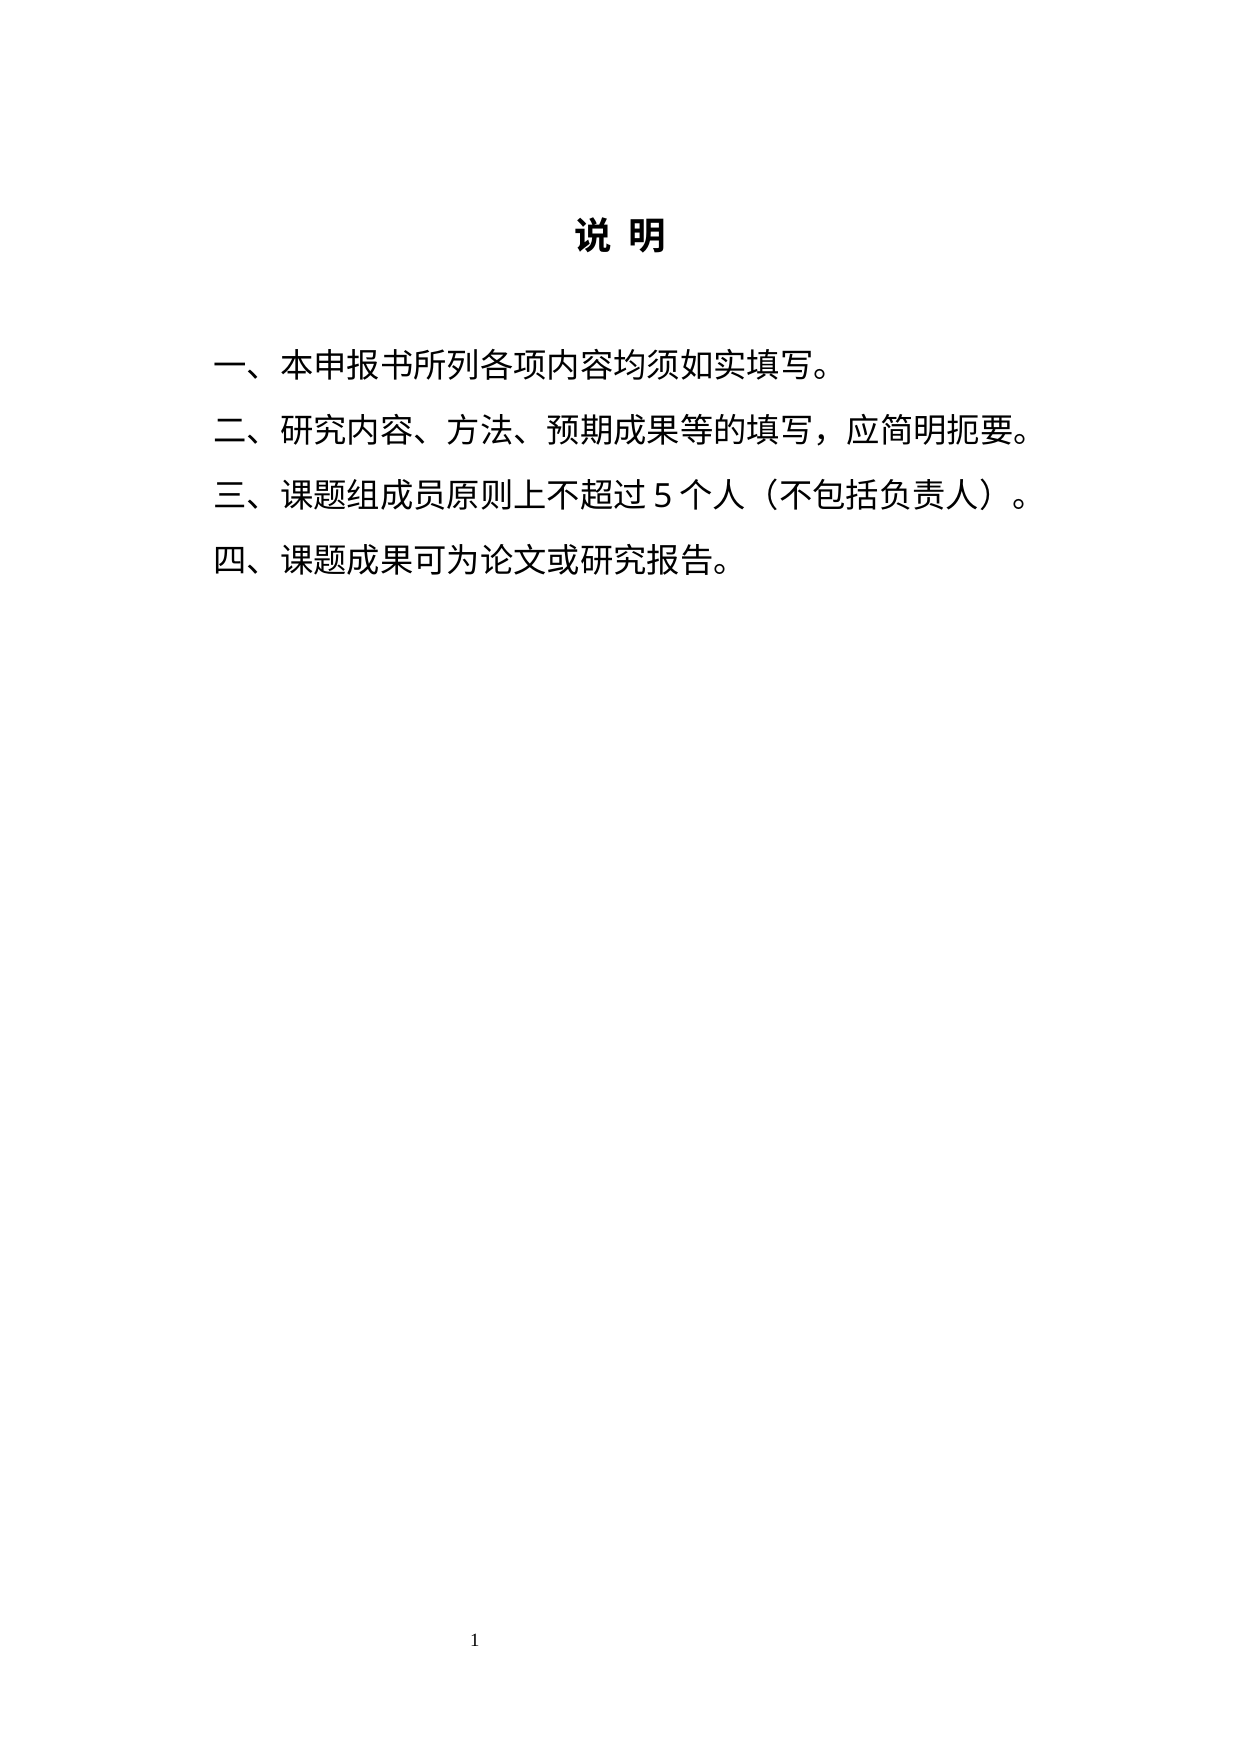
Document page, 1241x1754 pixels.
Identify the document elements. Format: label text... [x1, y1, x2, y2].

text 一、本申报书所列各项内容均须如实填写。 [146, 330, 1094, 395]
text 三、课题组成员原则上不超过5个人（不包括负责人）。 [146, 460, 1094, 525]
text 二、研究内容、方法、预期成果等的填写，应简明扼要。 [146, 395, 1094, 460]
text 说 明 [146, 200, 1094, 265]
text 四、课题成果可为论文或研究报告。 [146, 525, 1094, 590]
